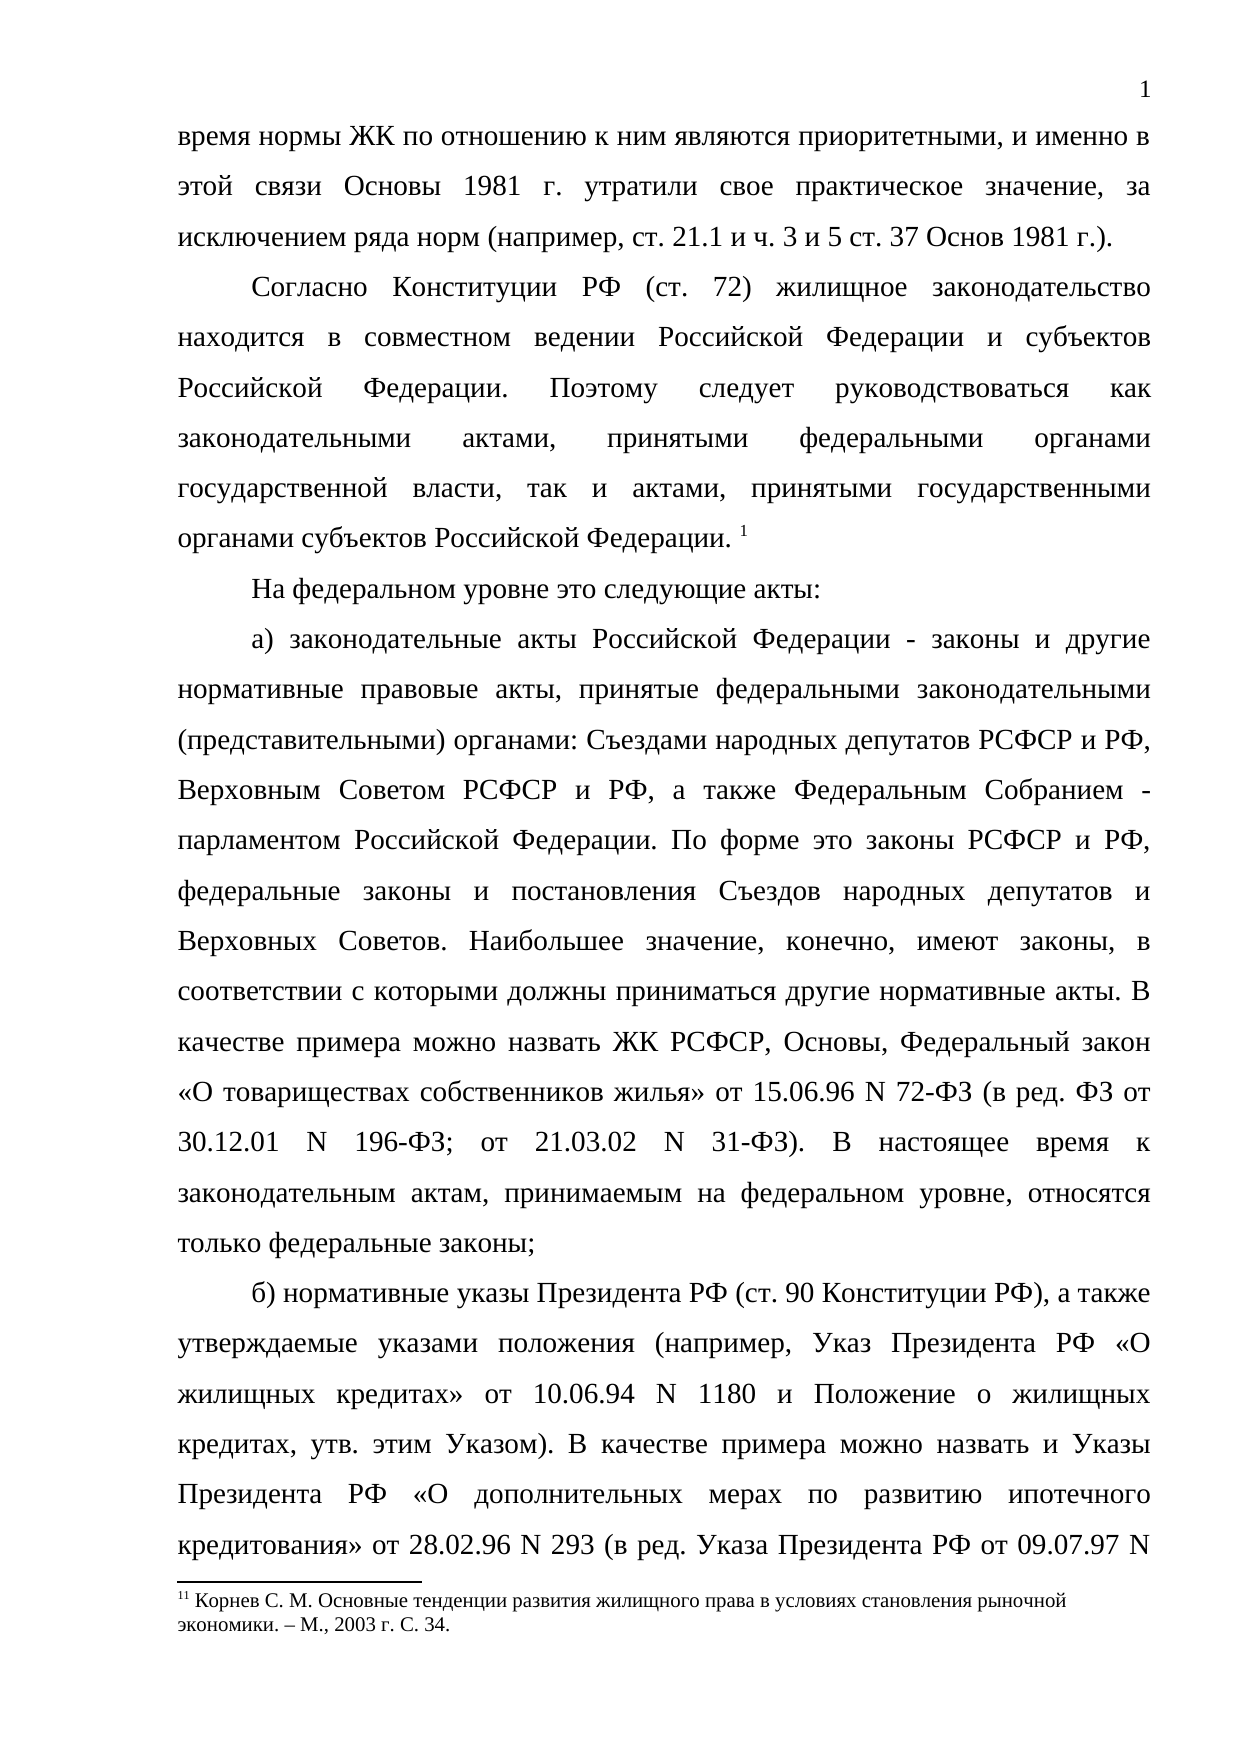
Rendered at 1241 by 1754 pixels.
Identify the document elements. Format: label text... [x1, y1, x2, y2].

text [177, 118, 1152, 252]
text а) законодательные акты Российской Федерации - законы и другие нормативные правовые акты, принятые федеральными законодательными (представительными) органами: Съездами народных депутатов РСФСР и РФ, Верховным Советом РСФСР и РФ, а также Федеральным Собранием - парламентом Российской Федерации. По форме это законы РСФСР и РФ, федеральные законы и постановления Съездов народных депутатов и Верховных Советов. Наибольшее значение, конечно, имеют законы, в соответствии с которыми должны приниматься другие нормативные акты. В качестве примера можно назвать ЖК РСФСР, Основы, Федеральный закон «О товариществах собственников жилья» от 15.06.96 N 72-ФЗ (в ред. ФЗ от 30.12.01 N 196-ФЗ; от 21.03.02 N 31-ФЗ). В настоящее время к законодательным актам, принимаемым на федеральном уровне, относятся только федеральные законы; [177, 621, 1152, 1258]
text На федеральном уровне это следующие акты: [177, 571, 1152, 604]
text Согласно Конституции РФ (ст. 72) жилищное законодательство находится в совместном ведении Российской Федерации и субъектов Российской Федерации. Поэтому следует руководствоваться как законодательными актами, принятыми федеральными органами государственной власти, так и актами, принятыми государственными органами субъектов Российской Федерации. 1 [177, 269, 1152, 554]
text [177, 1275, 1152, 1560]
